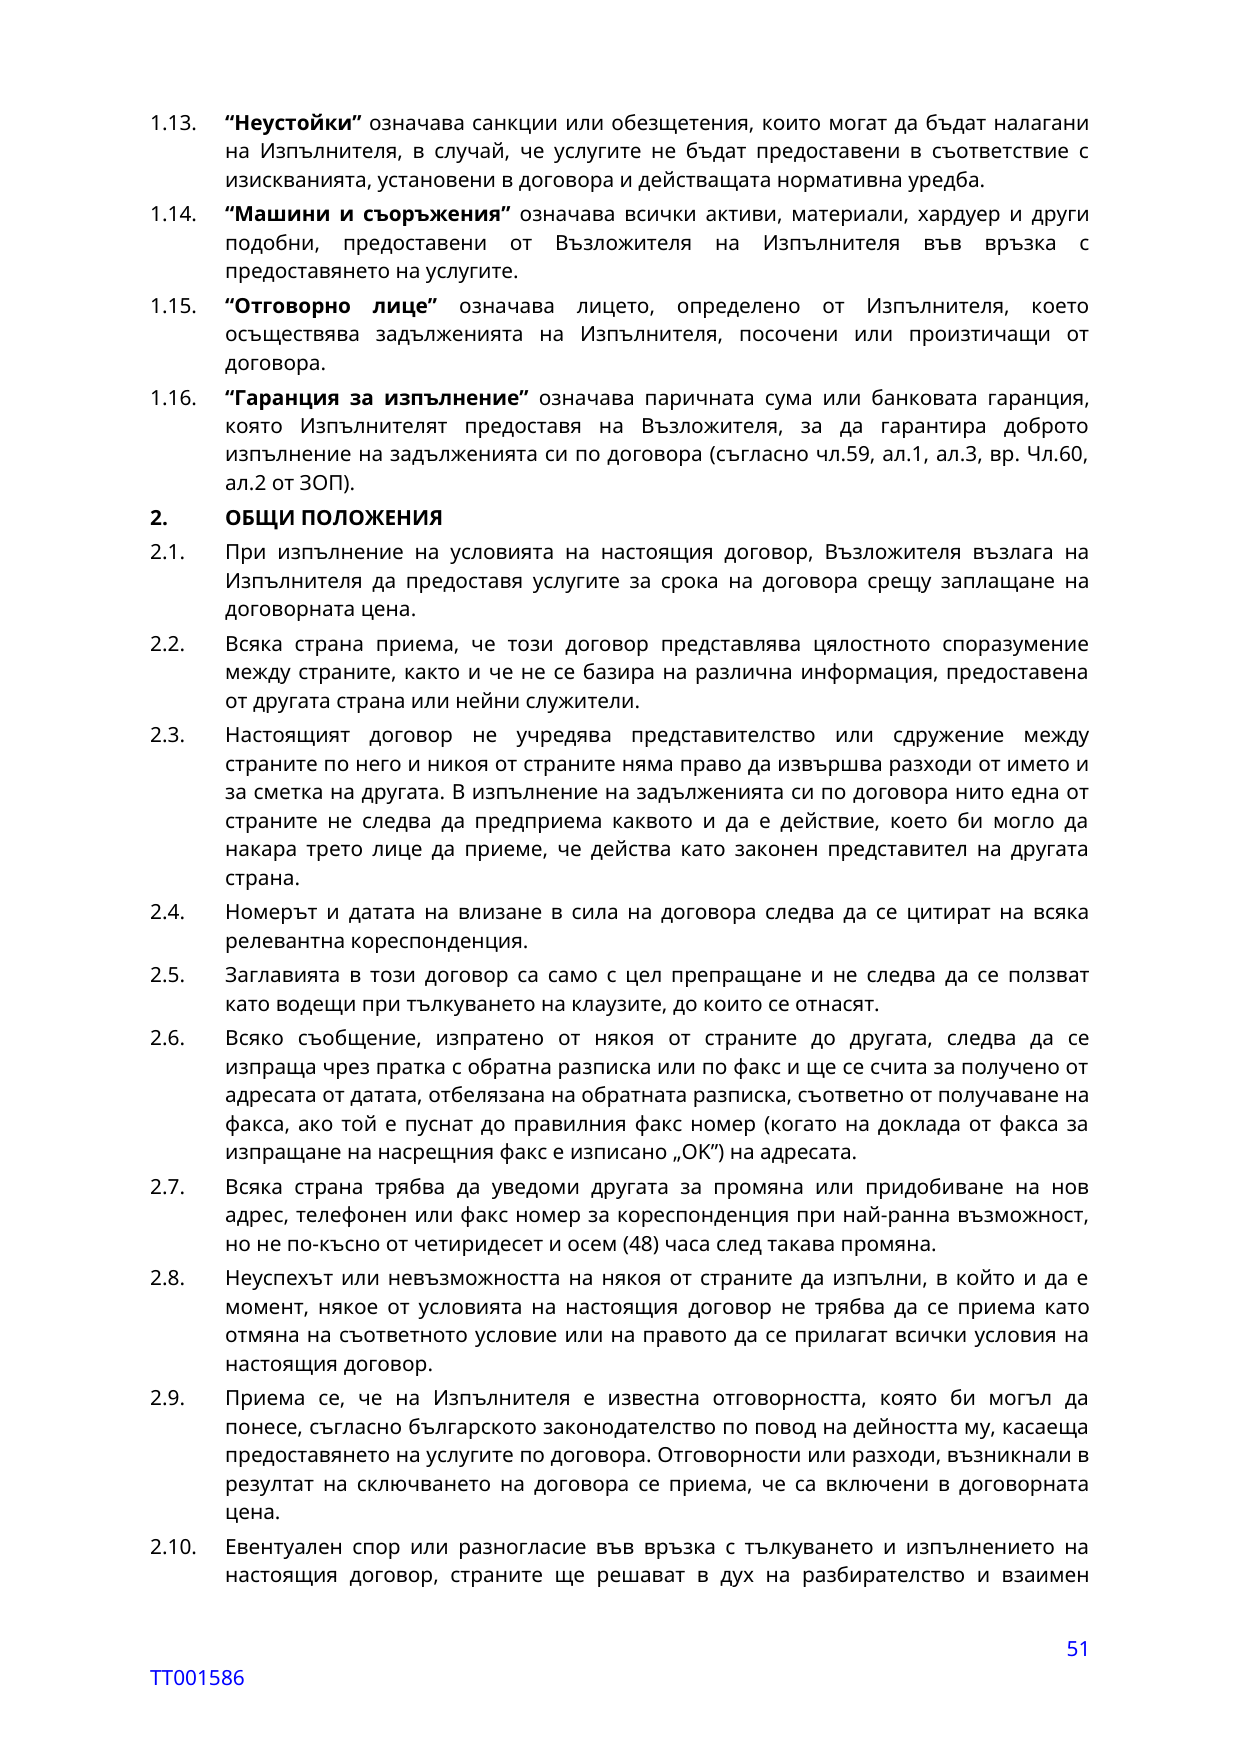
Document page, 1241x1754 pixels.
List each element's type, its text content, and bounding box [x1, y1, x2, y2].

list Всяко съобщение, изпратено от някоя от страните до другата, следва да се изпраща чрез пратка с обратна разписка или по факс и ще се счита за получено от адресата от датата, отбелязана на обратната разписка, съответно от получаване на факса, ако той е пуснат до правилния факс номер (когато на доклада от факса за изпращане на насрещния факс е изписано „OK”) на адресата. [150, 1023, 1090, 1166]
list При изпълнение на условията на настоящия договор, Възложителя възлага на Изпълнителя да предоставя услугите за срока на договора срещу заплащане на договорната цена. [150, 537, 1090, 623]
list ОБЩИ ПОЛОЖЕНИЯ [150, 503, 1090, 531]
list “Неустойки” означава санкции или обезщетения, които могат да бъдат налагани на Изпълнителя, в случай, че услугите не бъдат предоставени в съответствие с изискванията, установени в договора и действащата нормативна уредба. [150, 108, 1090, 193]
list “Машини и съоръжения” означава всички активи, материали, хардуер и други подобни, предоставени от Възложителя на Изпълнителя във връзка с предоставянето на услугите. [150, 199, 1090, 285]
list Всяка страна приема, че този договор представлява цялостното споразумение между страните, както и че не се базира на различна информация, предоставена от другата страна или нейни служители. [150, 629, 1090, 714]
list Настоящият договор не учредява представителство или сдружение между страните по него и никоя от страните няма право да извършва разходи от името и за сметка на другата. В изпълнение на задълженията си по договора нито една от страните не следва да предприема каквото и да е действие, което би могло да накара трето лице да приеме, че действа като законен представител на другата страна. [150, 720, 1090, 891]
list Неуспехът или невъзможността на някоя от страните да изпълни, в който и да е момент, някое от условията на настоящия договор не трябва да се приема като отмяна на съответното условие или на правото да се прилагат всички условия на настоящия договор. [150, 1263, 1090, 1377]
list Номерът и датата на влизане в сила на договора следва да се цитират на всяка релевантна кореспонденция. [150, 897, 1090, 954]
list Всяка страна трябва да уведоми другата за промяна или придобиване на нов адрес, телефонен или факс номер за кореспонденция при най-ранна възможност, но не по-късно от четиридесет и осем (48) часа след такава промяна. [150, 1172, 1090, 1257]
list “Отговорно лице” означава лицето, определено от Изпълнителя, което осъществява задълженията на Изпълнителя, посочени или произтичащи от договора. [150, 291, 1090, 376]
list “Гаранция за изпълнение” означава паричната сума или банковата гаранция, която Изпълнителят предоставя на Възложителя, за да гарантира доброто изпълнение на задълженията си по договора (съгласно чл.59, ал.1, ал.3, вр. Чл.60, ал.2 от ЗОП). [150, 383, 1090, 496]
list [150, 1532, 1090, 1589]
list Заглавията в този договор са само с цел препращане и не следва да се ползват като водещи при тълкуването на клаузите, до които се отнасят. [150, 960, 1090, 1017]
list Приема се, че на Изпълнителя е известна отговорността, която би могъл да понесе, съгласно българското законодателство по повод на дейността му, касаеща предоставянето на услугите по договора. Отговорности или разходи, възникнали в резултат на сключването на договора се приема, че са включени в договорната цена. [150, 1383, 1090, 1526]
